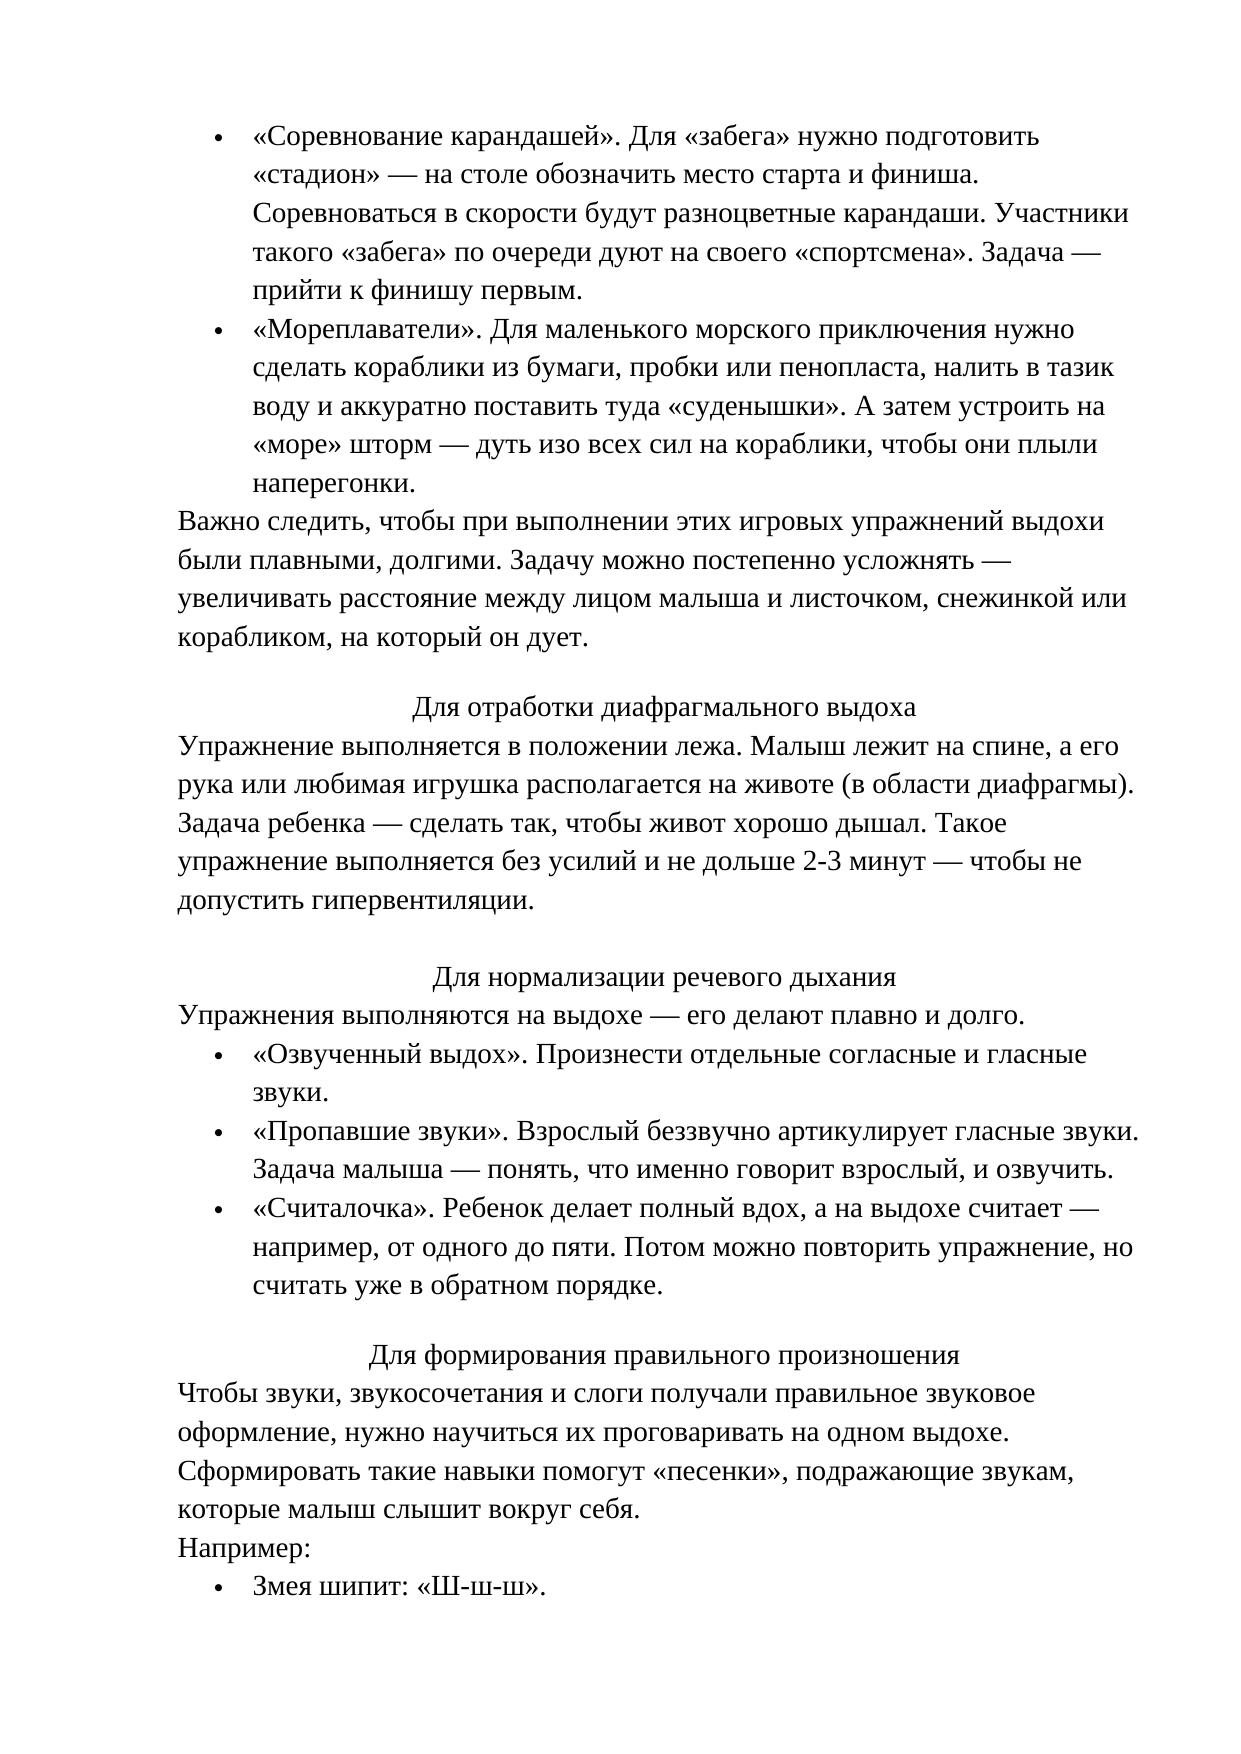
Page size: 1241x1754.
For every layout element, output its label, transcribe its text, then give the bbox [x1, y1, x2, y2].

list Змея шипит: «Ш-ш-ш». [215, 1568, 1152, 1602]
list «Пропавшие звуки». Взрослый беззвучно артикулирует гласные звуки. Задача малыша — понять, что именно говорит взрослый, и озвучить. [215, 1113, 1152, 1185]
text Для отработки диафрагмального выдоха [177, 689, 1152, 723]
list «Мореплаватели». Для маленького морского приключения нужно сделать кораблики из бумаги, пробки или пенопласта, налить в тазик воду и аккуратно поставить туда «суденышки». А затем устроить на «море» шторм — дуть изо всех сил на кораблики, чтобы они плыли наперегонки. [215, 311, 1152, 498]
list «Озвученный выдох». Произнести отдельные согласные и гласные звуки. [215, 1036, 1152, 1108]
text Для нормализации речевого дыхания [177, 959, 1152, 992]
text Упражнение выполняется в положении лежа. Малыш лежит на спине, а его рука или любимая игрушка располагается на животе (в области диафрагмы). Задача ребенка — сделать так, чтобы живот хорошо дышал. Такое упражнение выполняется без усилий и не дольше 2-3 минут — чтобы не допустить гипервентиляции. [177, 728, 1152, 915]
list «Соревнование карандашей». Для «забега» нужно подготовить «стадион» — на столе обозначить место старта и финиша. Соревноваться в скорости будут разноцветные карандаши. Участники такого «забега» по очереди дуют на своего «спортсмена». Задача — прийти к финишу первым. [215, 118, 1152, 306]
text Например: [177, 1530, 1152, 1563]
text Чтобы звуки, звукосочетания и слоги получали правильное звуковое оформление, нужно научиться их проговаривать на одном выдохе. Сформировать такие навыки помогут «песенки», подражающие звукам, которые малыш слышит вокруг себя. [177, 1376, 1152, 1525]
text Упражнения выполняются на выдохе — его делают плавно и долго. [177, 997, 1152, 1031]
list «Считалочка». Ребенок делает полный вдох, а на выдохе считает — например, от одного до пяти. Потом можно повторить упражнение, но считать уже в обратном порядке. [215, 1190, 1152, 1333]
text Для формирования правильного произношения [177, 1337, 1152, 1371]
text Важно следить, чтобы при выполнении этих игровых упражнений выдохи были плавными, долгими. Задачу можно постепенно усложнять — увеличивать расстояние между лицом малыша и листочком, снежинкой или корабликом, на который он дует. [177, 503, 1152, 685]
